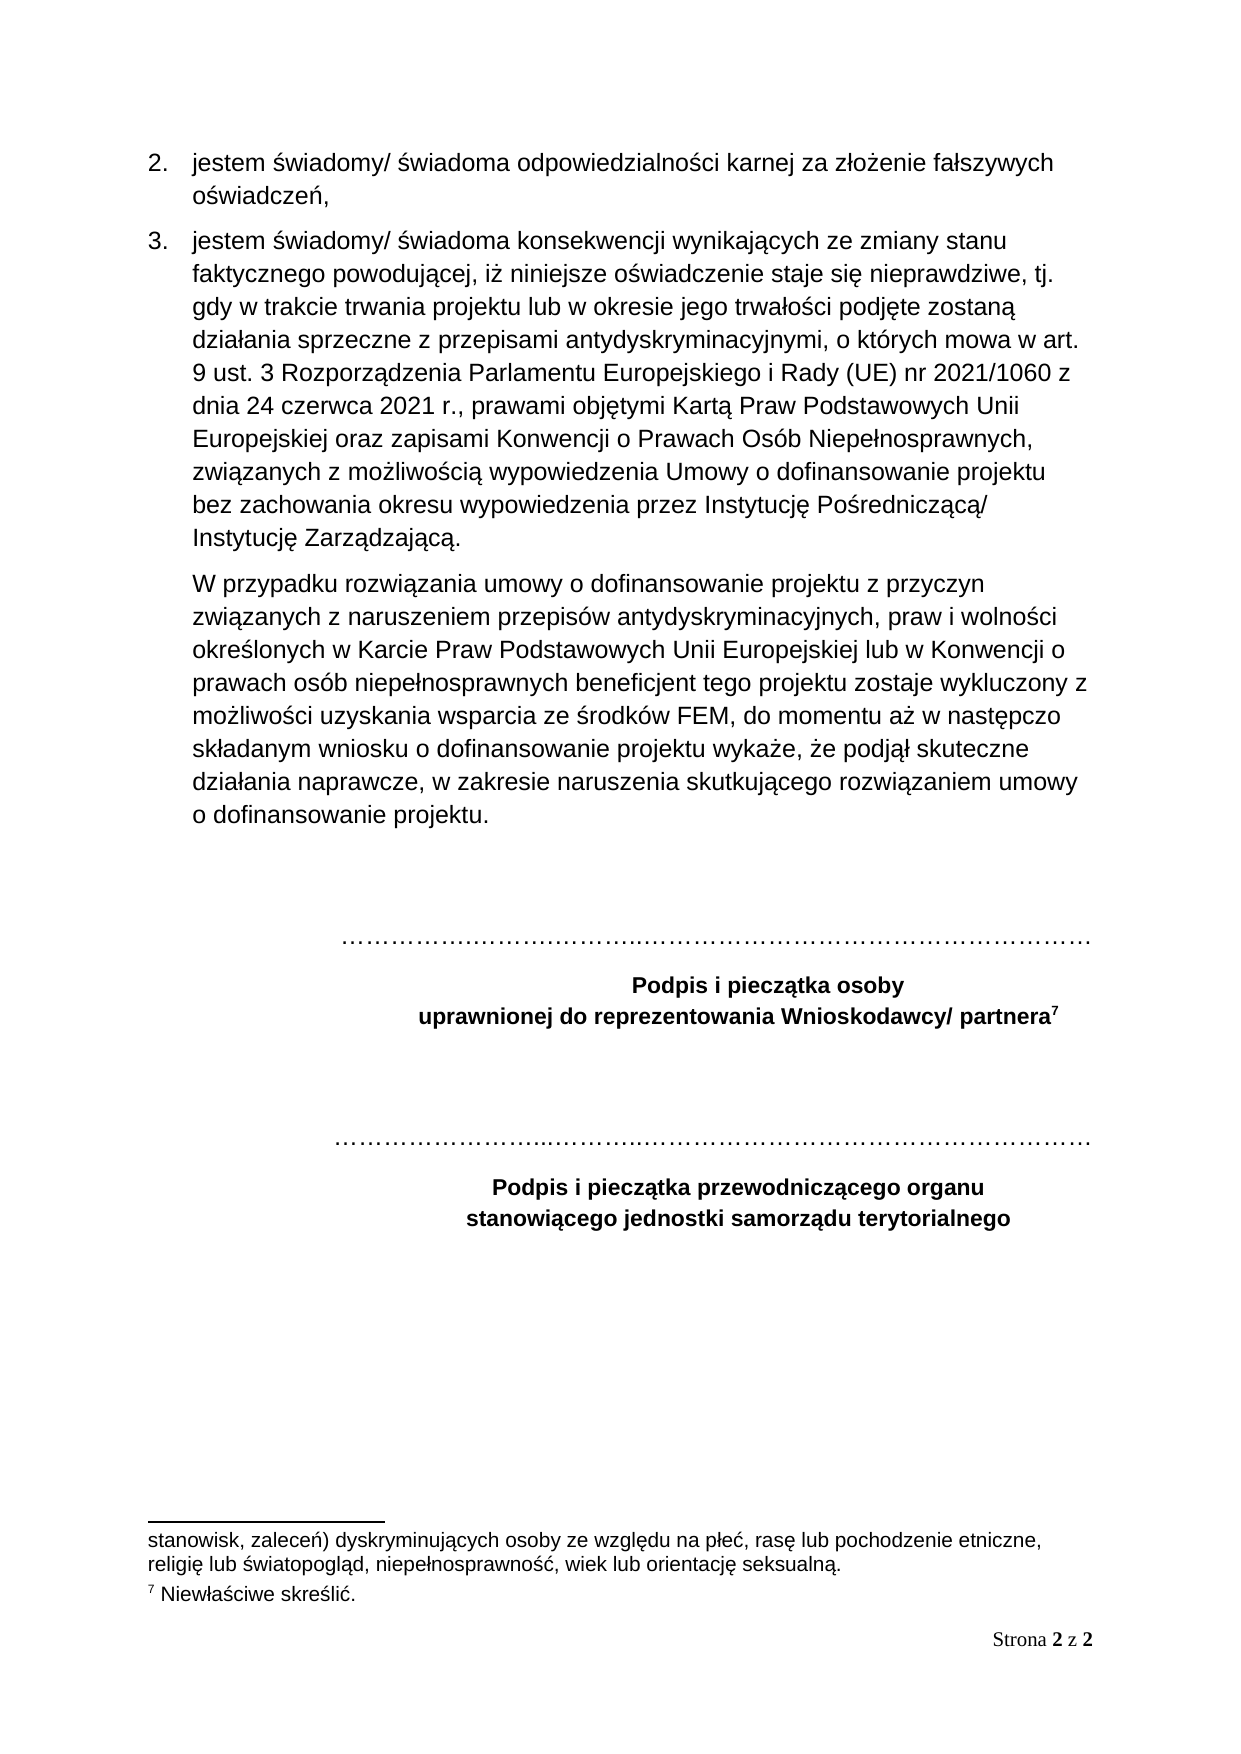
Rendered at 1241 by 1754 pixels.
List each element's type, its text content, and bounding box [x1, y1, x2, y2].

text Podpis i pieczątka przewodniczącego organu [148, 1173, 1092, 1200]
text …………….……….………..……………………………………………… [148, 921, 1092, 949]
text Podpis i pieczątka osoby [148, 972, 1092, 998]
list W przypadku rozwiązania umowy o dofinansowanie projektu z przyczyn związanych z naruszeniem przepisów antydyskryminacyjnych, praw i wolności określonych w Karcie Praw Podstawowych Unii Europejskiej lub w Konwencji o prawach osób niepełnosprawnych beneficjent tego projektu zostaje wykluczony z możliwości uzyskania wsparcia ze środków FEM, do momentu aż w następczo składanym wniosku o dofinansowanie projektu wykaże, że podjął skuteczne działania naprawcze, w zakresie naruszenia skutkującego rozwiązaniem umowy o dofinansowanie projektu. [192, 569, 1092, 829]
text stanowiącego jednostki samorządu terytorialnego [148, 1205, 1092, 1231]
list jestem świadomy/ świadoma konsekwencji wynikających ze zmiany stanu faktycznego powodującej, iż niniejsze oświadczenie staje się nieprawdziwe, tj. gdy w trakcie trwania projektu lub w okresie jego trwałości podjęte zostaną działania sprzeczne z przepisami antydyskryminacyjnymi, o których mowa w art. 9 ust. 3 Rozporządzenia Parlamentu Europejskiego i Rady (UE) nr 2021/1060 z dnia 24 czerwca 2021 r., prawami objętymi Kartą Praw Podstawowych Unii Europejskiej oraz zapisami Konwencji o Prawach Osób Niepełnosprawnych, związanych z możliwością wypowiedzenia Umowy o dofinansowanie projektu bez zachowania okresu wypowiedzenia przez Instytucję Pośredniczącą/ Instytucję Zarządzającą. [148, 226, 1092, 552]
text uprawnionej do reprezentowania Wnioskodawcy/ partnera [148, 1003, 1092, 1030]
list jestem świadomy/ świadoma odpowiedzialności karnej za złożenie fałszywych oświadczeń, [148, 148, 1092, 209]
text ……………………...………..……………………………………………… [148, 1122, 1092, 1151]
